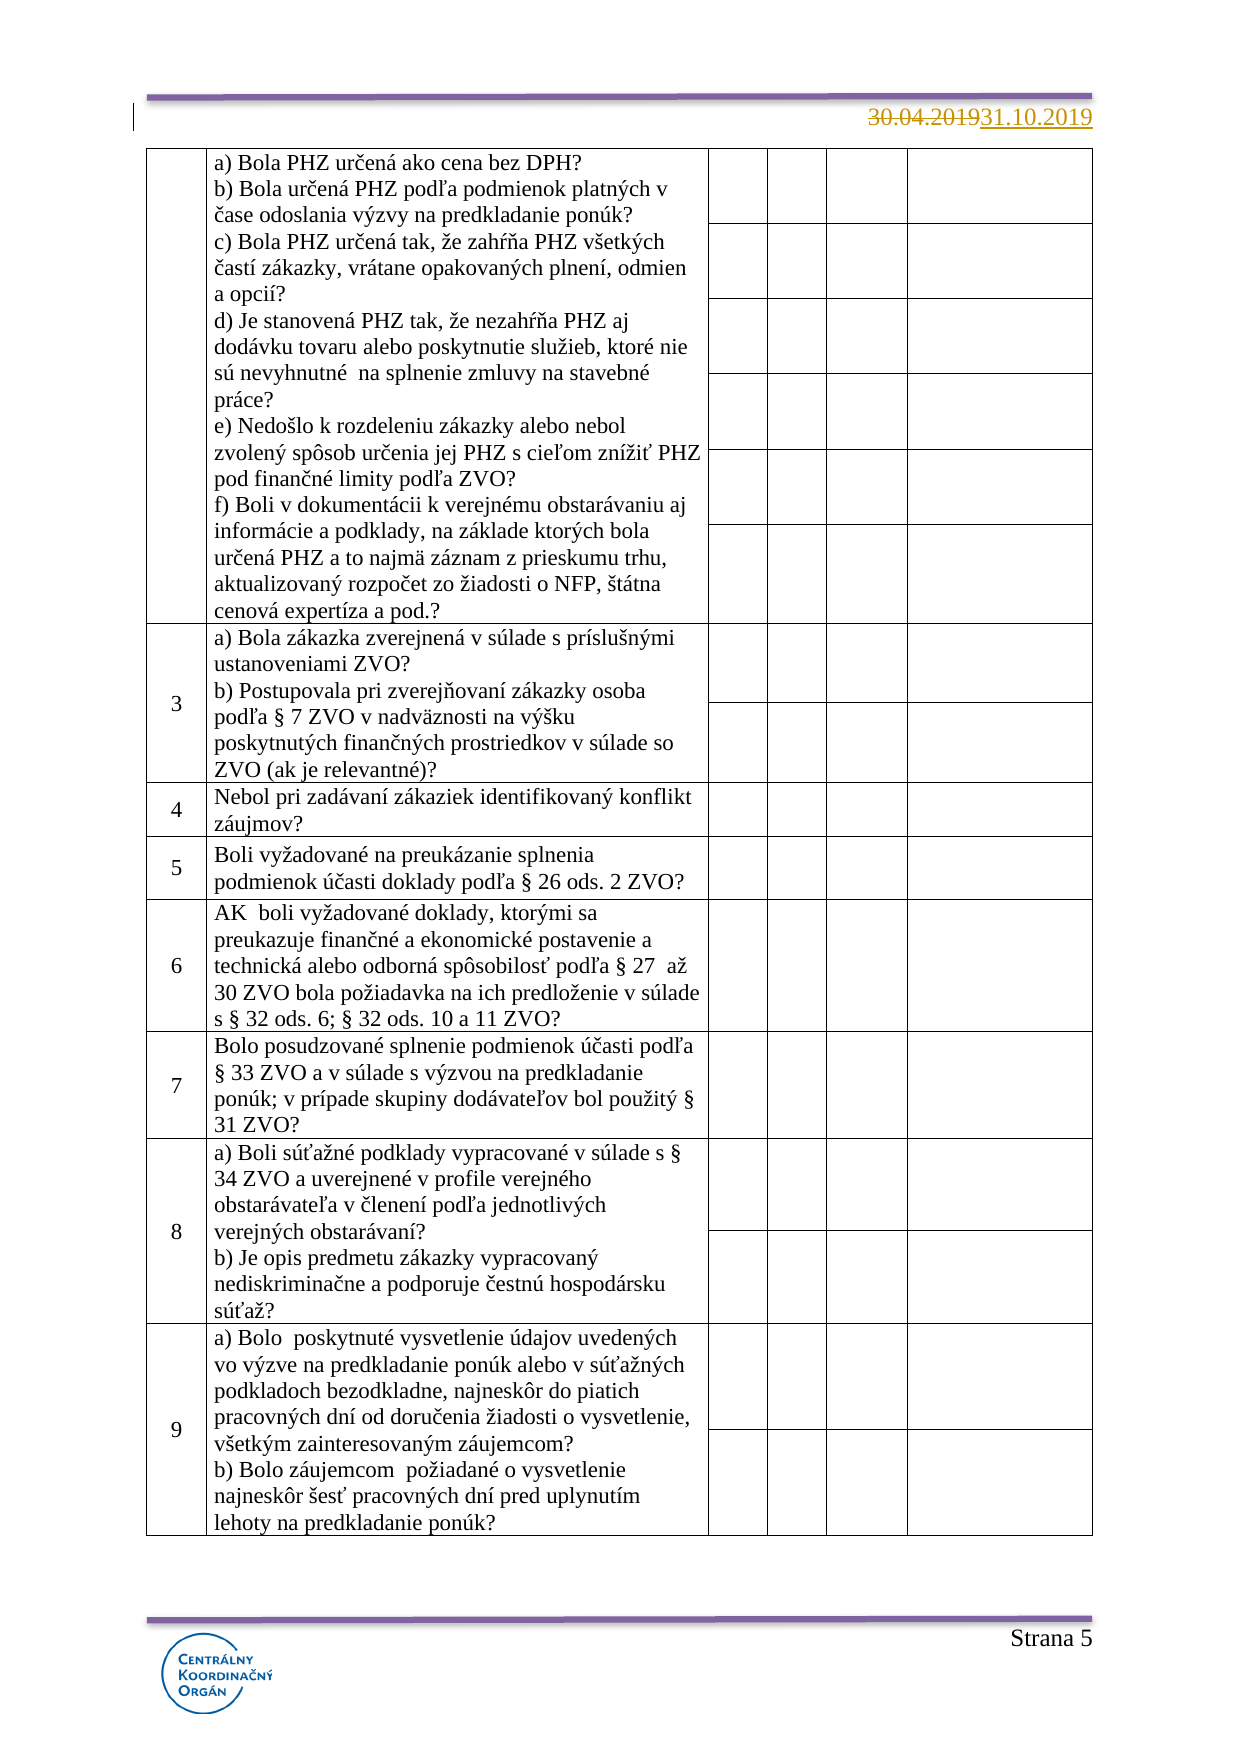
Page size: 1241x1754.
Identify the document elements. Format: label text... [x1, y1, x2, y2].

table_cell [827, 374, 907, 448]
table_cell [768, 624, 826, 702]
table_cell 4 [147, 783, 206, 836]
table_cell [908, 525, 1092, 623]
table_cell [709, 900, 767, 1031]
table_cell [827, 783, 907, 836]
table_cell 6 [147, 900, 206, 1031]
table_cell [768, 374, 826, 448]
table_cell Nebol pri zadávaní zákaziek identifikovaný konflikt záujmov? [207, 783, 708, 836]
table_cell 5 [147, 837, 206, 898]
table_cell [768, 1430, 826, 1535]
table_cell [768, 525, 826, 623]
table_cell [768, 837, 826, 898]
table_cell [908, 703, 1092, 782]
table_cell [827, 525, 907, 623]
table_cell [827, 299, 907, 373]
table_cell [827, 1032, 907, 1138]
table_cell Bolo posudzované splnenie podmienok účasti podľa § 33 ZVO a v súlade s výzvou na predkladanie ponúk; v prípade skupiny dodávateľov bol použitý § 31 ZVO? [207, 1032, 708, 1138]
table_cell [709, 783, 767, 836]
table_cell [827, 224, 907, 298]
table_cell [827, 703, 907, 782]
table_cell [908, 1032, 1092, 1138]
table_cell [768, 1324, 826, 1429]
table_cell AK boli vyžadované doklady, ktorými sa preukazuje finančné a ekonomické postavenie a technická alebo odborná spôsobilosť podľa § 27 až 30 ZVO bola požiadavka na ich predloženie v súlade s § 32 ods. 6; § 32 ods. 10 a 11 ZVO? [207, 900, 708, 1031]
table_cell 7 [147, 1032, 206, 1138]
table_cell [709, 374, 767, 448]
table_cell Boli vyžadované na preukázanie splnenia podmienok účasti doklady podľa § 26 ods. 2 ZVO? [207, 837, 708, 898]
table_cell a) Boli súťažné podklady vypracované v súlade s § 34 ZVO a uverejnené v profile verejného obstarávateľa v členení podľa jednotlivých verejných obstarávaní? b) Je opis predmetu zákazky vypracovaný nediskriminačne a podporuje čestnú hospodársku súťaž? [207, 1139, 708, 1323]
table_cell [709, 525, 767, 623]
table_cell [709, 450, 767, 524]
table_cell a) Bolo poskytnuté vysvetlenie údajov uvedených vo výzve na predkladanie ponúk alebo v súťažných podkladoch bezodkladne, najneskôr do piatich pracovných dní od doručenia žiadosti o vysvetlenie, všetkým zainteresovaným záujemcom? b) Bolo záujemcom požiadané o vysvetlenie najneskôr šesť pracovných dní pred uplynutím lehoty na predkladanie ponúk? [207, 1324, 708, 1535]
table_cell [908, 900, 1092, 1031]
table_cell [709, 1324, 767, 1429]
table_cell 3 [147, 624, 206, 782]
table_cell [908, 224, 1092, 298]
table_cell [827, 450, 907, 524]
table_cell [827, 1139, 907, 1230]
table_cell [709, 837, 767, 898]
table_cell [908, 1139, 1092, 1230]
picture [159, 1631, 272, 1713]
table_cell [709, 624, 767, 702]
table_cell a) Bola zákazka zverejnená v súlade s príslušnými ustanoveniami ZVO? b) Postupovala pri zverejňovaní zákazky osoba podľa § 7 ZVO v nadväznosti na výšku poskytnutých finančných prostriedkov v súlade so ZVO (ak je relevantné)? [207, 624, 708, 782]
table_cell [827, 1324, 907, 1429]
table_cell [768, 1139, 826, 1230]
table_cell [768, 900, 826, 1031]
table_cell [908, 783, 1092, 836]
table_cell [709, 149, 767, 223]
table_cell [709, 1430, 767, 1535]
table_cell [908, 450, 1092, 524]
table_cell [908, 1231, 1092, 1323]
table_cell 9 [147, 1324, 206, 1535]
table_cell [709, 299, 767, 373]
table_cell [768, 224, 826, 298]
table_cell [908, 837, 1092, 898]
table_cell [768, 703, 826, 782]
table_cell [827, 837, 907, 898]
table_cell [768, 783, 826, 836]
table_cell [908, 1430, 1092, 1535]
table_cell [908, 149, 1092, 223]
table_cell [908, 374, 1092, 448]
table_cell [827, 900, 907, 1031]
table_cell [709, 703, 767, 782]
table_cell [768, 1032, 826, 1138]
table_cell [709, 224, 767, 298]
table_cell [768, 450, 826, 524]
table_cell 8 [147, 1139, 206, 1323]
table_cell [768, 1231, 826, 1323]
table_cell [908, 299, 1092, 373]
table_cell [908, 624, 1092, 702]
table_cell [827, 149, 907, 223]
table_cell [908, 1324, 1092, 1429]
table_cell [207, 149, 708, 623]
table_cell [709, 1231, 767, 1323]
table_cell [827, 1231, 907, 1323]
table_cell [768, 149, 826, 223]
table_cell [709, 1139, 767, 1230]
table_cell [827, 624, 907, 702]
table_cell [827, 1430, 907, 1535]
table_cell 2 [147, 149, 206, 623]
table_cell [709, 1032, 767, 1138]
table_cell [768, 299, 826, 373]
